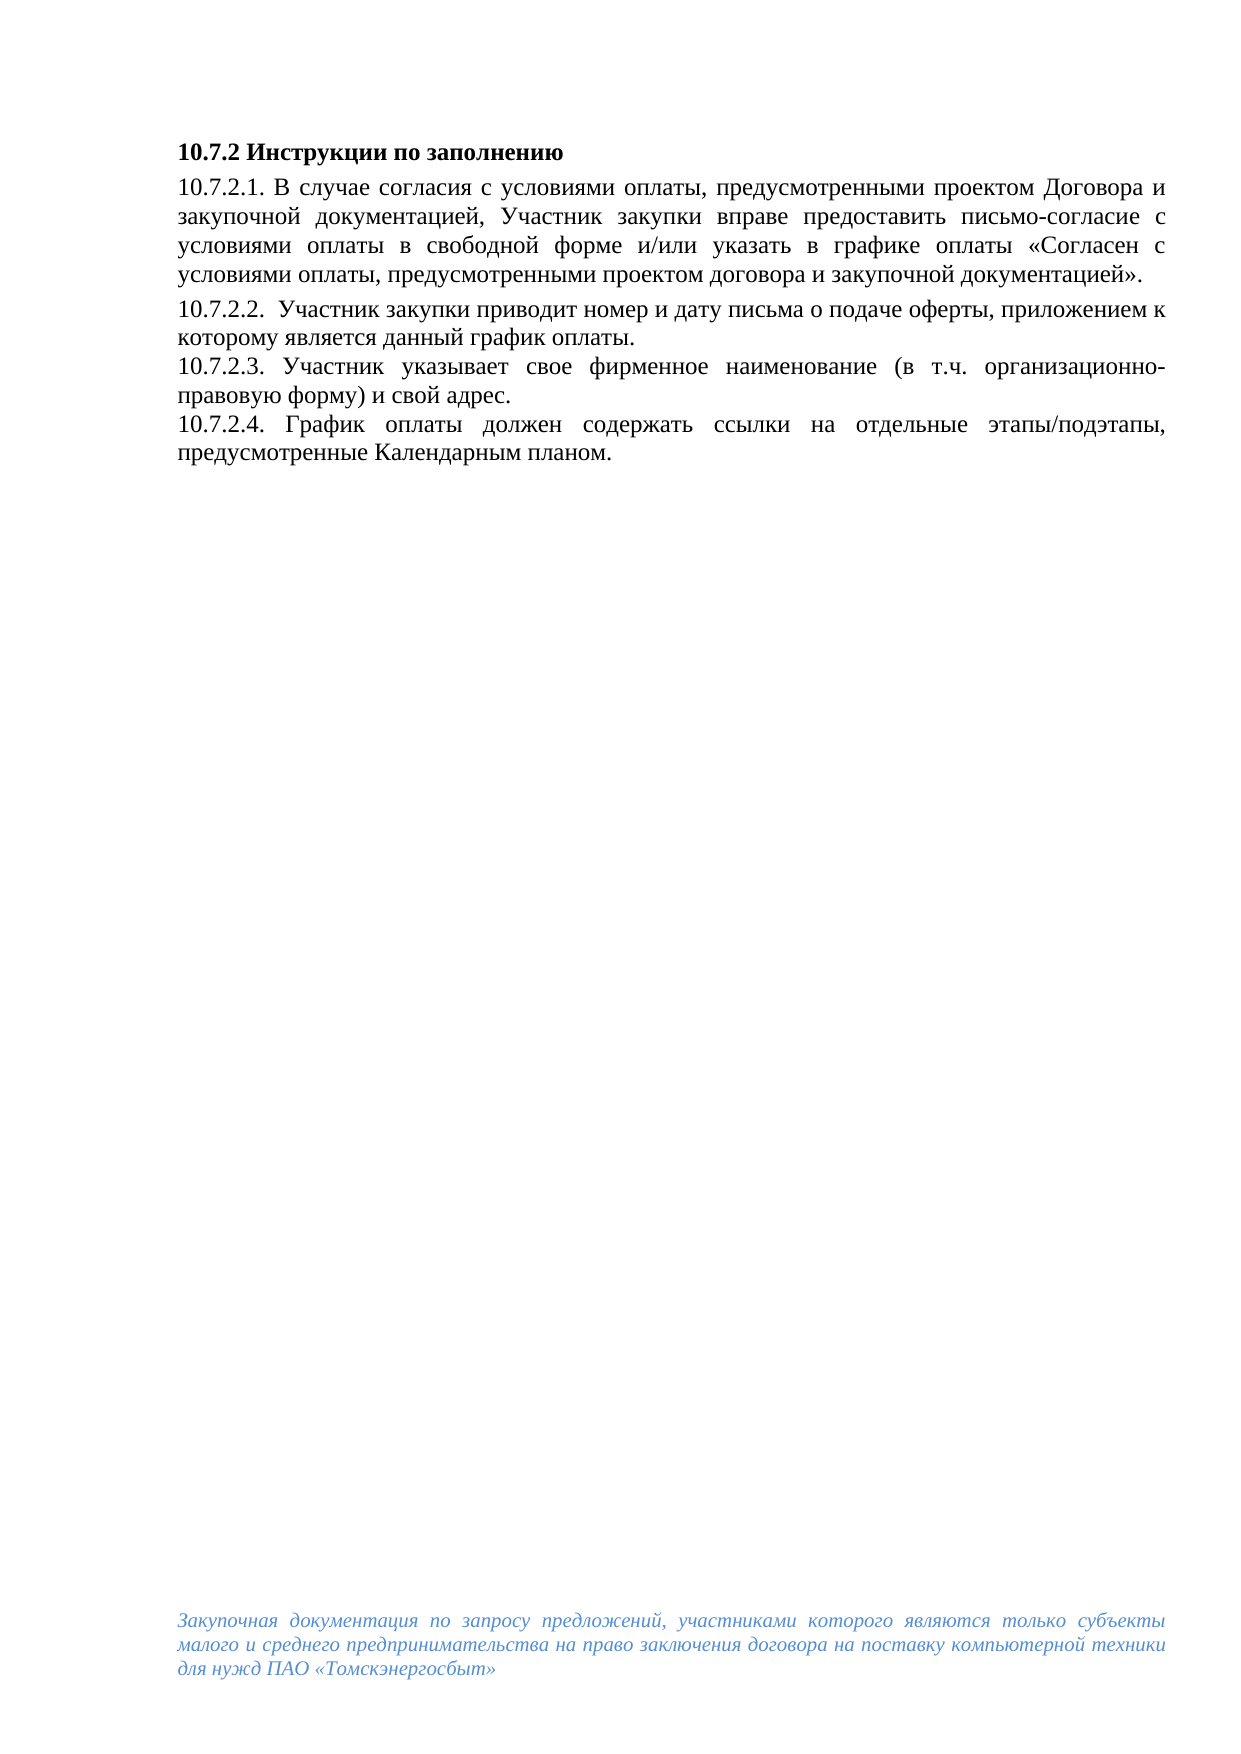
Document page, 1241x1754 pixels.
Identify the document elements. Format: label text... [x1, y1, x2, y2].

text 10.7.2.1. В случае согласия с условиями оплаты, предусмотренными проектом Договора и закупочной документацией, Участник закупки вправе предоставить письмо-согласие с условиями оплаты в свободной форме и/или указать в графике оплаты «Согласен с условиями оплаты, предусмотренными проектом договора и закупочной документацией». [177, 172, 1167, 287]
text 10.7.2 Инструкции по заполнению [177, 137, 1167, 166]
text 10.7.2.3. Участник указывает свое фирменное наименование (в т.ч. организационно-правовую форму) и свой адрес. [177, 351, 1167, 409]
text 10.7.2.4. График оплаты должен содержать ссылки на отдельные этапы/подэтапы, предусмотренные Календарным планом. [177, 409, 1167, 466]
text 10.7.2.2. Участник закупки приводит номер и дату письма о подаче оферты, приложением к которому является данный график оплаты. [177, 294, 1167, 351]
